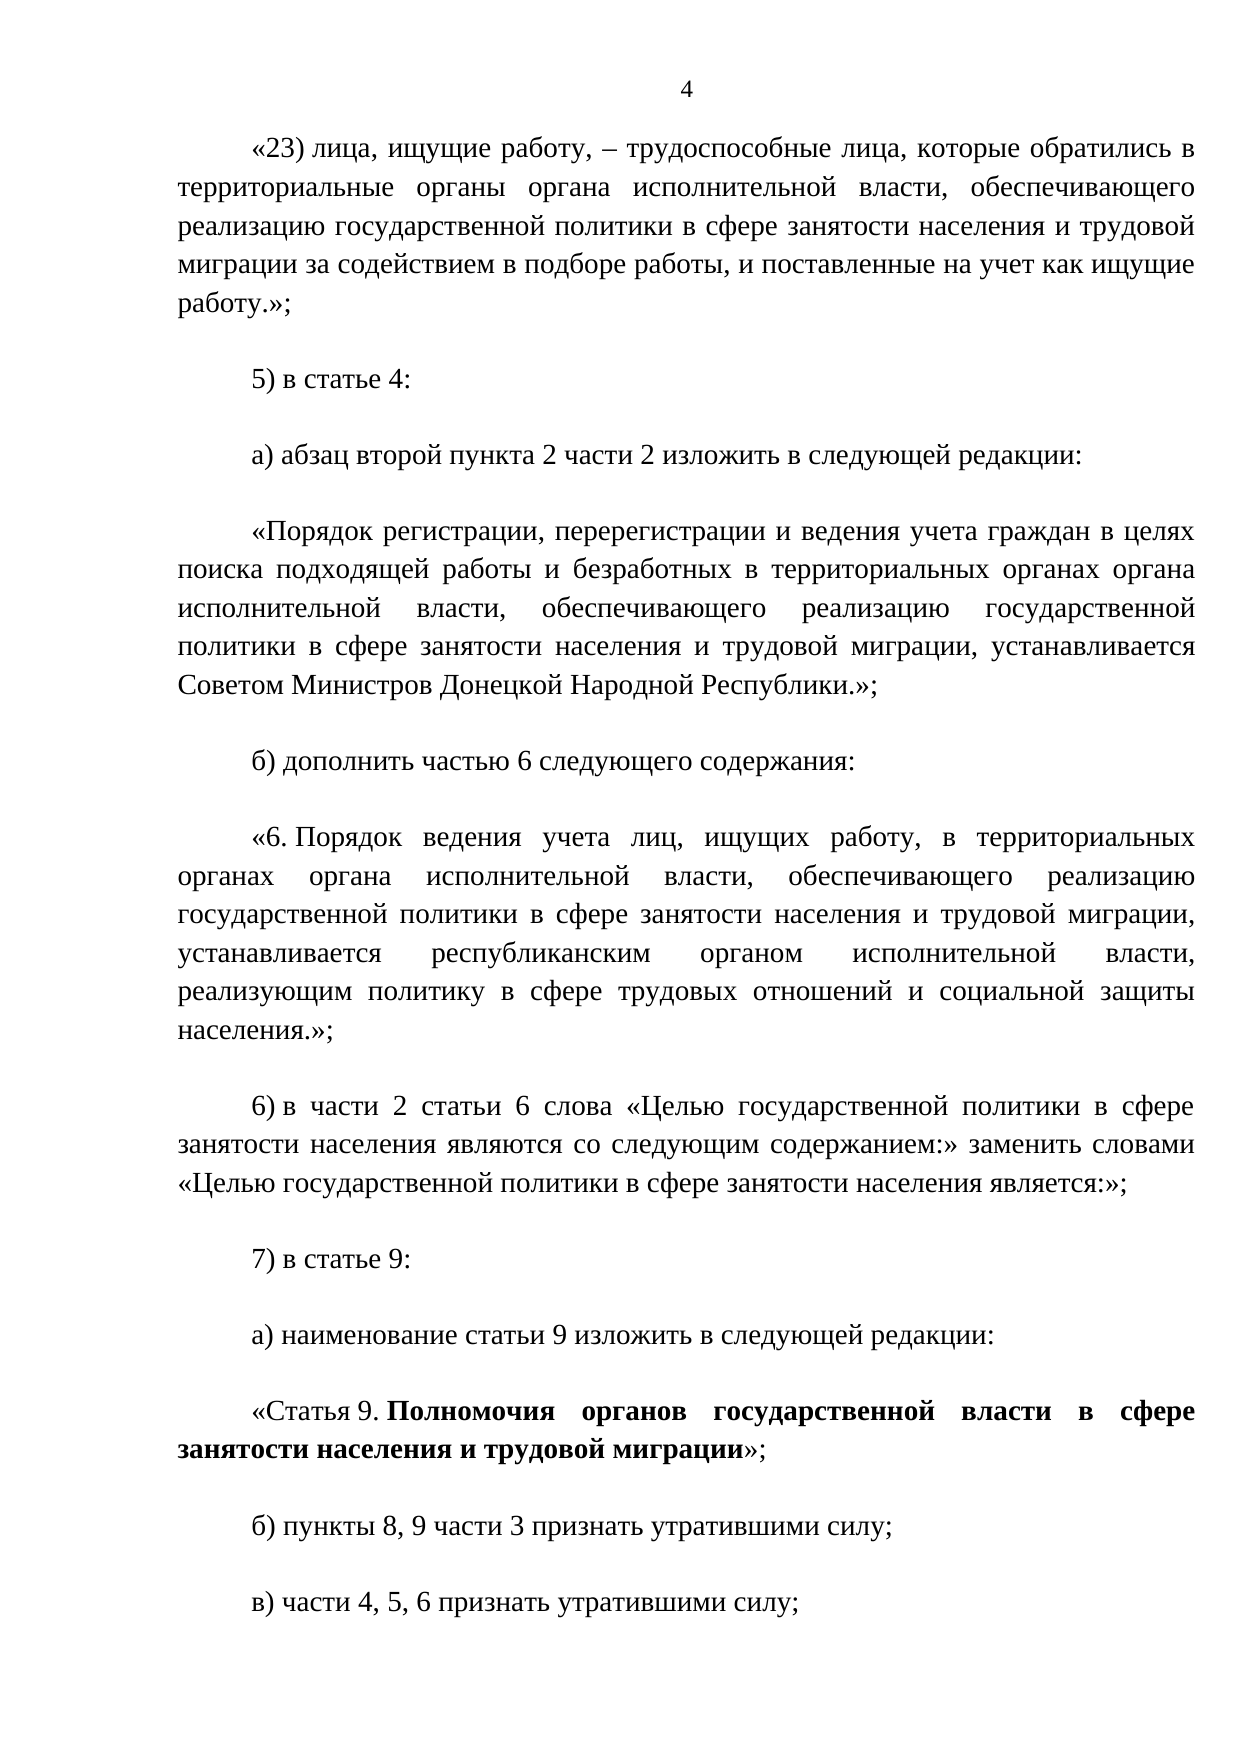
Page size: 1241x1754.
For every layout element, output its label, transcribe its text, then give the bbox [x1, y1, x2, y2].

text а) наименование статьи 9 изложить в следующей редакции: [177, 1317, 1196, 1351]
text «Статья 9. Полномочия органов государственной власти в сфере занятости населения и трудовой миграции»; [177, 1393, 1196, 1465]
text «23) лица, ищущие работу, – трудоспособные лица, которые обратились в территориальные органы органа исполнительной власти, обеспечивающего реализацию государственной политики в сфере занятости населения и трудовой миграции за содействием в подборе работы, и поставленные на учет как ищущие работу.»; [177, 131, 1196, 318]
text «Порядок регистрации, перерегистрации и ведения учета граждан в целях поиска подходящей работы и безработных в территориальных органах органа исполнительной власти, обеспечивающего реализацию государственной политики в сфере занятости населения и трудовой миграции, устанавливается Советом Министров Донецкой Народной Республики.»; [177, 513, 1196, 701]
text 6) в части 2 статьи 6 слова «Целью государственной политики в сфере занятости населения являются со следующим содержанием:» заменить словами «Целью государственной политики в сфере занятости населения является:»; [177, 1088, 1196, 1198]
text 7) в статье 9: [177, 1241, 1196, 1274]
text 5) в статье 4: [177, 361, 1196, 394]
text б) дополнить частью 6 следующего содержания: [177, 743, 1196, 777]
text б) пункты 8, 9 части 3 признать утратившими силу; [177, 1508, 1196, 1541]
text «6. Порядок ведения учета лиц, ищущих работу, в территориальных органах органа исполнительной власти, обеспечивающего реализацию государственной политики в сфере занятости населения и трудовой миграции, устанавливается республиканским органом исполнительной власти, реализующим политику в сфере трудовых отношений и социальной защиты населения.»; [177, 819, 1196, 1045]
text в) части 4, 5, 6 признать утратившими силу; [177, 1584, 1196, 1617]
text а) абзац второй пункта 2 части 2 изложить в следующей редакции: [177, 437, 1196, 470]
